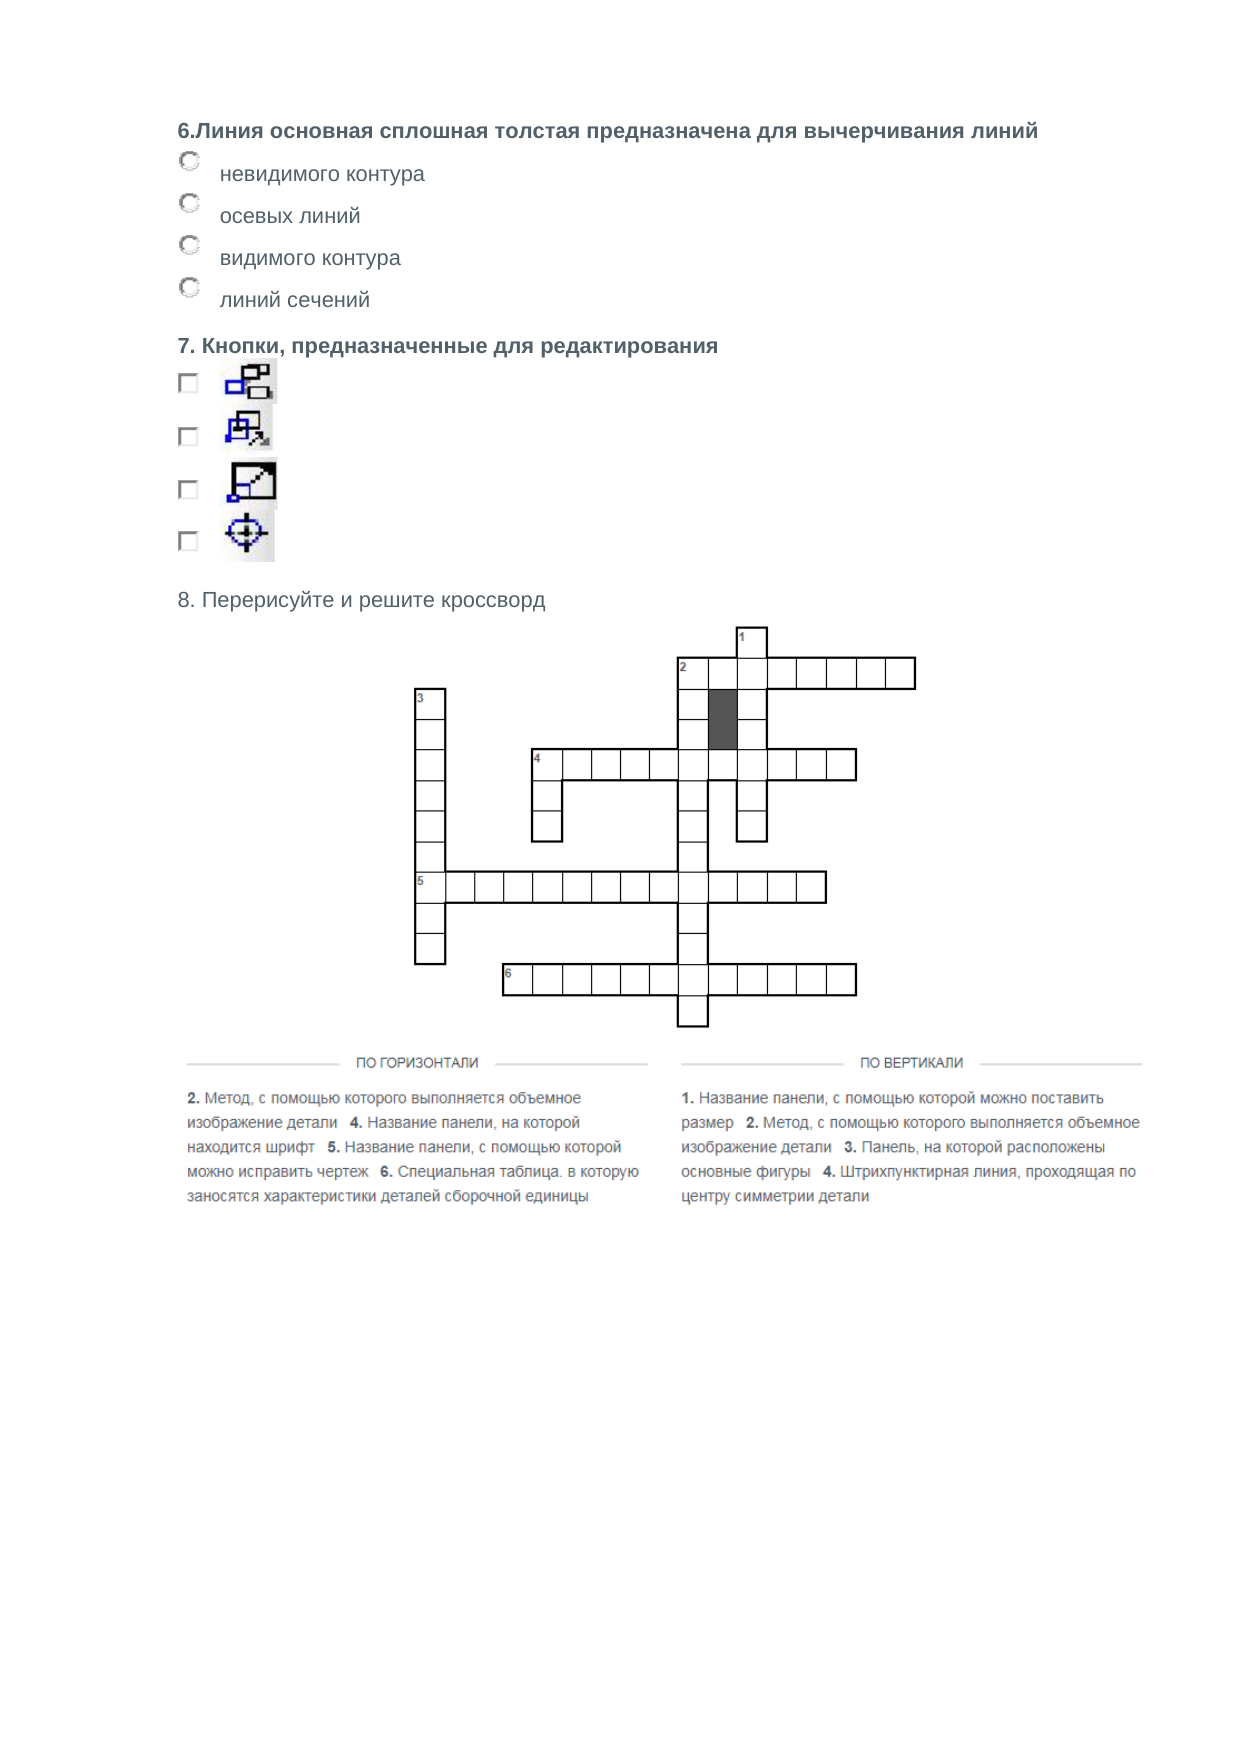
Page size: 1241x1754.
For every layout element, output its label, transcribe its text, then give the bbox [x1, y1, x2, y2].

text 6.Линия основная сплошная толстая предназначена для вычерчивания линий [177, 118, 1152, 143]
text линий сечений [177, 270, 1152, 312]
text 8. Перерисуйте и решите кроссворд [177, 587, 1152, 612]
text 7. Кнопки, предназначенные для редактирования [177, 333, 1152, 358]
text невидимого контура [177, 143, 1152, 186]
text видимого контура [177, 228, 1152, 270]
picture [219, 358, 278, 562]
picture [177, 612, 1151, 1217]
text осевых линий [177, 186, 1152, 228]
